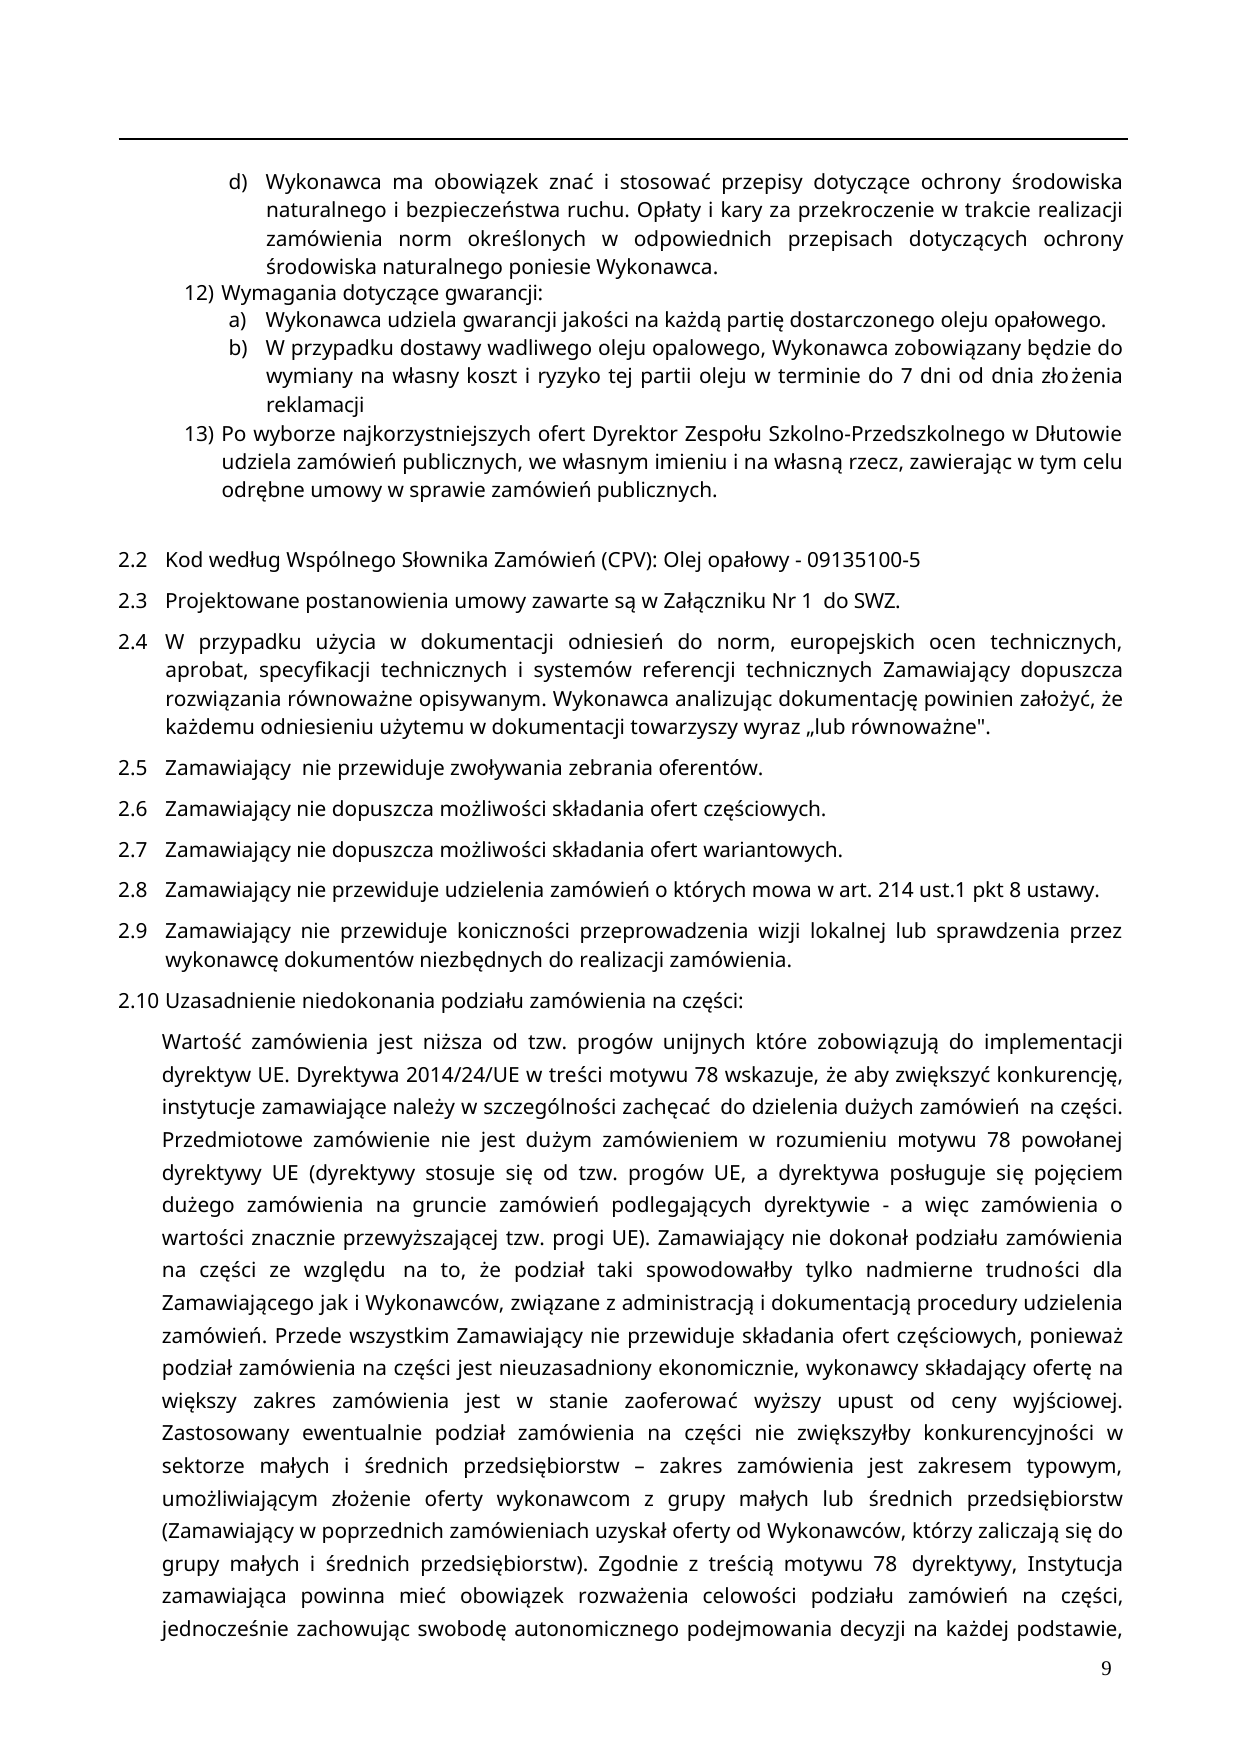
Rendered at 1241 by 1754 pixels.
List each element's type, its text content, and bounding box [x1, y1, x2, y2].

list Wykonawca ma obowiązek znać i stosować przepisy dotyczące ochrony środowiska naturalnego i bezpieczeństwa ruchu. Opłaty i kary za przekroczenie w trakcie realizacji zamówienia norm określonych w odpowiednich przepisach dotyczących ochrony środowiska naturalnego poniesie Wykonawca. [228, 167, 1123, 281]
list W przypadku użycia w dokumentacji odniesień do norm, europejskich ocen technicznych, aprobat, specyfikacji technicznych i systemów referencji technicznych Zamawiający dopuszcza rozwiązania równoważne opisywanym. Wykonawca analizując dokumentację powinien założyć, że każdemu odniesieniu użytemu w dokumentacji towarzyszy wyraz „lub równoważne". [118, 627, 1123, 741]
list Zamawiający nie dopuszcza możliwości składania ofert częściowych. [118, 794, 1146, 822]
list Zamawiający nie przewiduje zwoływania zebrania oferentów. [118, 753, 1146, 781]
list W przypadku dostawy wadliwego oleju opalowego, Wykonawca zobowiązany będzie do wymiany na własny koszt i ryzyko tej partii oleju w terminie do 7 dni od dnia złożenia reklamacji [228, 333, 1123, 418]
list Kod według Wspólnego Słownika Zamówień (CPV): Olej opałowy - 09135100-5 [118, 545, 1146, 573]
list Wykonawca udziela gwarancji jakości na każdą partię dostarczonego oleju opałowego. [228, 305, 1146, 333]
list Projektowane postanowienia umowy zawarte są w Załączniku Nr 1 do SWZ. [118, 586, 1146, 614]
list Po wyborze najkorzystniejszych ofert Dyrektor Zespołu Szkolno-Przedszkolnego w Dłutowie udziela zamówień publicznych, we własnym imieniu i na własną rzecz, zawierając w tym celu odrębne umowy w sprawie zamówień publicznych. [184, 419, 1123, 504]
list Wymagania dotyczące gwarancji: [184, 281, 1146, 305]
list Zamawiający nie przewiduje koniczności przeprowadzenia wizji lokalnej lub sprawdzenia przez wykonawcę dokumentów niezbędnych do realizacji zamówienia. [118, 917, 1123, 973]
list Uzasadnienie niedokonania podziału zamówienia na części: [118, 986, 1146, 1014]
list Zamawiający nie przewiduje udzielenia zamówień o których mowa w art. 214 ust.1 pkt 8 ustawy. [118, 876, 1146, 904]
list Zamawiający nie dopuszcza możliwości składania ofert wariantowych. [118, 835, 1146, 863]
